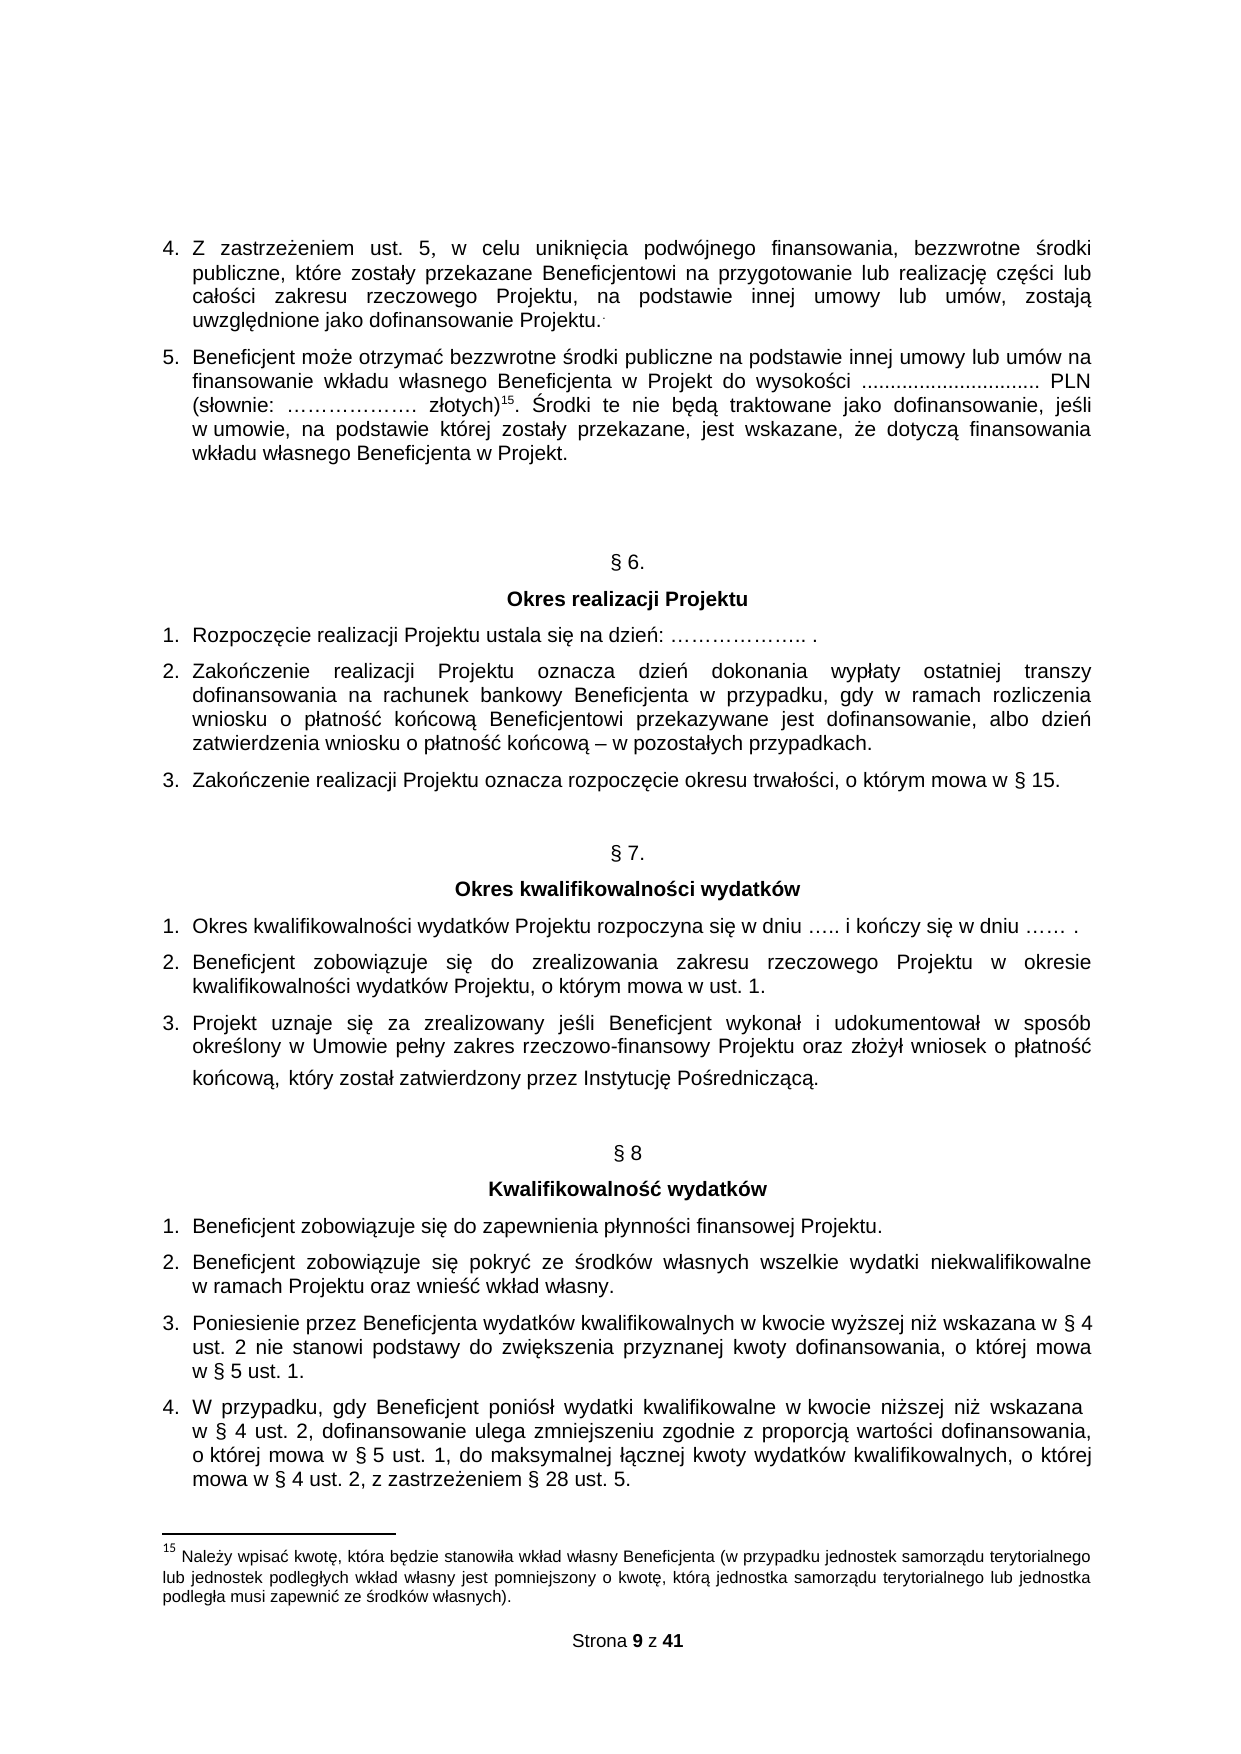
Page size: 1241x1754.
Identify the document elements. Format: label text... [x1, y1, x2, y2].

list Z zastrzeżeniem ust. 5, w celu uniknięcia podwójnego finansowania, bezzwrotne środki publiczne, które zostały przekazane Beneficjentowi na przygotowanie lub realizację części lub całości zakresu rzeczowego Projektu, na podstawie innej umowy lub umów, zostają uwzględnione jako dofinansowanie Projektu.. [162, 236, 1092, 332]
text Okres realizacji Projektu [162, 586, 1092, 610]
list Poniesienie przez Beneficjenta wydatków kwalifikowalnych w kwocie wyższej niż wskazana w § 4 ust. 2 nie stanowi podstawy do zwiększenia przyznanej kwoty dofinansowania, o której mowa w § 5 ust. 1. [162, 1311, 1092, 1382]
text § 6. [162, 550, 1092, 574]
list Beneficjent zobowiązuje się pokryć ze środków własnych wszelkie wydatki niekwalifikowalne w ramach Projektu oraz wnieść wkład własny. [162, 1250, 1092, 1298]
list W przypadku, gdy Beneficjent poniósł wydatki kwalifikowalne w kwocie niższej niż wskazana w § 4 ust. 2, dofinansowanie ulega zmniejszeniu zgodnie z proporcją wartości dofinansowania, o której mowa w § 5 ust. 1, do maksymalnej łącznej kwoty wydatków kwalifikowalnych, o której mowa w § 4 ust. 2, z zastrzeżeniem § 28 ust. 5. [162, 1395, 1092, 1491]
list Beneficjent może otrzymać bezzwrotne środki publiczne na podstawie innej umowy lub umów na finansowanie wkładu własnego Beneficjenta w Projekt do wysokości ............................... PLN (słownie: ………………. złotych). Środki te nie będą traktowane jako dofinansowanie, jeśli w umowie, na podstawie której zostały przekazane, jest wskazane, że dotyczą finansowania wkładu własnego Beneficjenta w Projekt. [162, 345, 1092, 464]
list Zakończenie realizacji Projektu oznacza dzień dokonania wypłaty ostatniej transzy dofinansowania na rachunek bankowy Beneficjenta w przypadku, gdy w ramach rozliczenia wniosku o płatność końcową Beneficjentowi przekazywane jest dofinansowanie, albo dzień zatwierdzenia wniosku o płatność końcową – w pozostałych przypadkach. [162, 659, 1092, 755]
list Projekt uznaje się za zrealizowany jeśli Beneficjent wykonał i udokumentował w sposób określony w Umowie pełny zakres rzeczowo-finansowy Projektu oraz złożył wniosek o płatność końcową, który został zatwierdzony przez Instytucję Pośredniczącą. [162, 1010, 1092, 1092]
list Zakończenie realizacji Projektu oznacza rozpoczęcie okresu trwałości, o którym mowa w § 15. [162, 768, 1092, 792]
text § 8 [162, 1141, 1092, 1165]
list Rozpoczęcie realizacji Projektu ustala się na dzień: ……………….. . [162, 623, 1092, 647]
list Beneficjent zobowiązuje się do zapewnienia płynności finansowej Projektu. [162, 1214, 1092, 1238]
text § 7. [162, 841, 1092, 864]
text Kwalifikowalność wydatków [162, 1177, 1092, 1201]
list Okres kwalifikowalności wydatków Projektu rozpoczyna się w dniu ….. i kończy się w dniu …… . [162, 913, 1092, 937]
list Beneficjent zobowiązuje się do zrealizowania zakresu rzeczowego Projektu w okresie kwalifikowalności wydatków Projektu, o którym mowa w ust. 1. [162, 950, 1092, 998]
text Okres kwalifikowalności wydatków [162, 877, 1092, 901]
